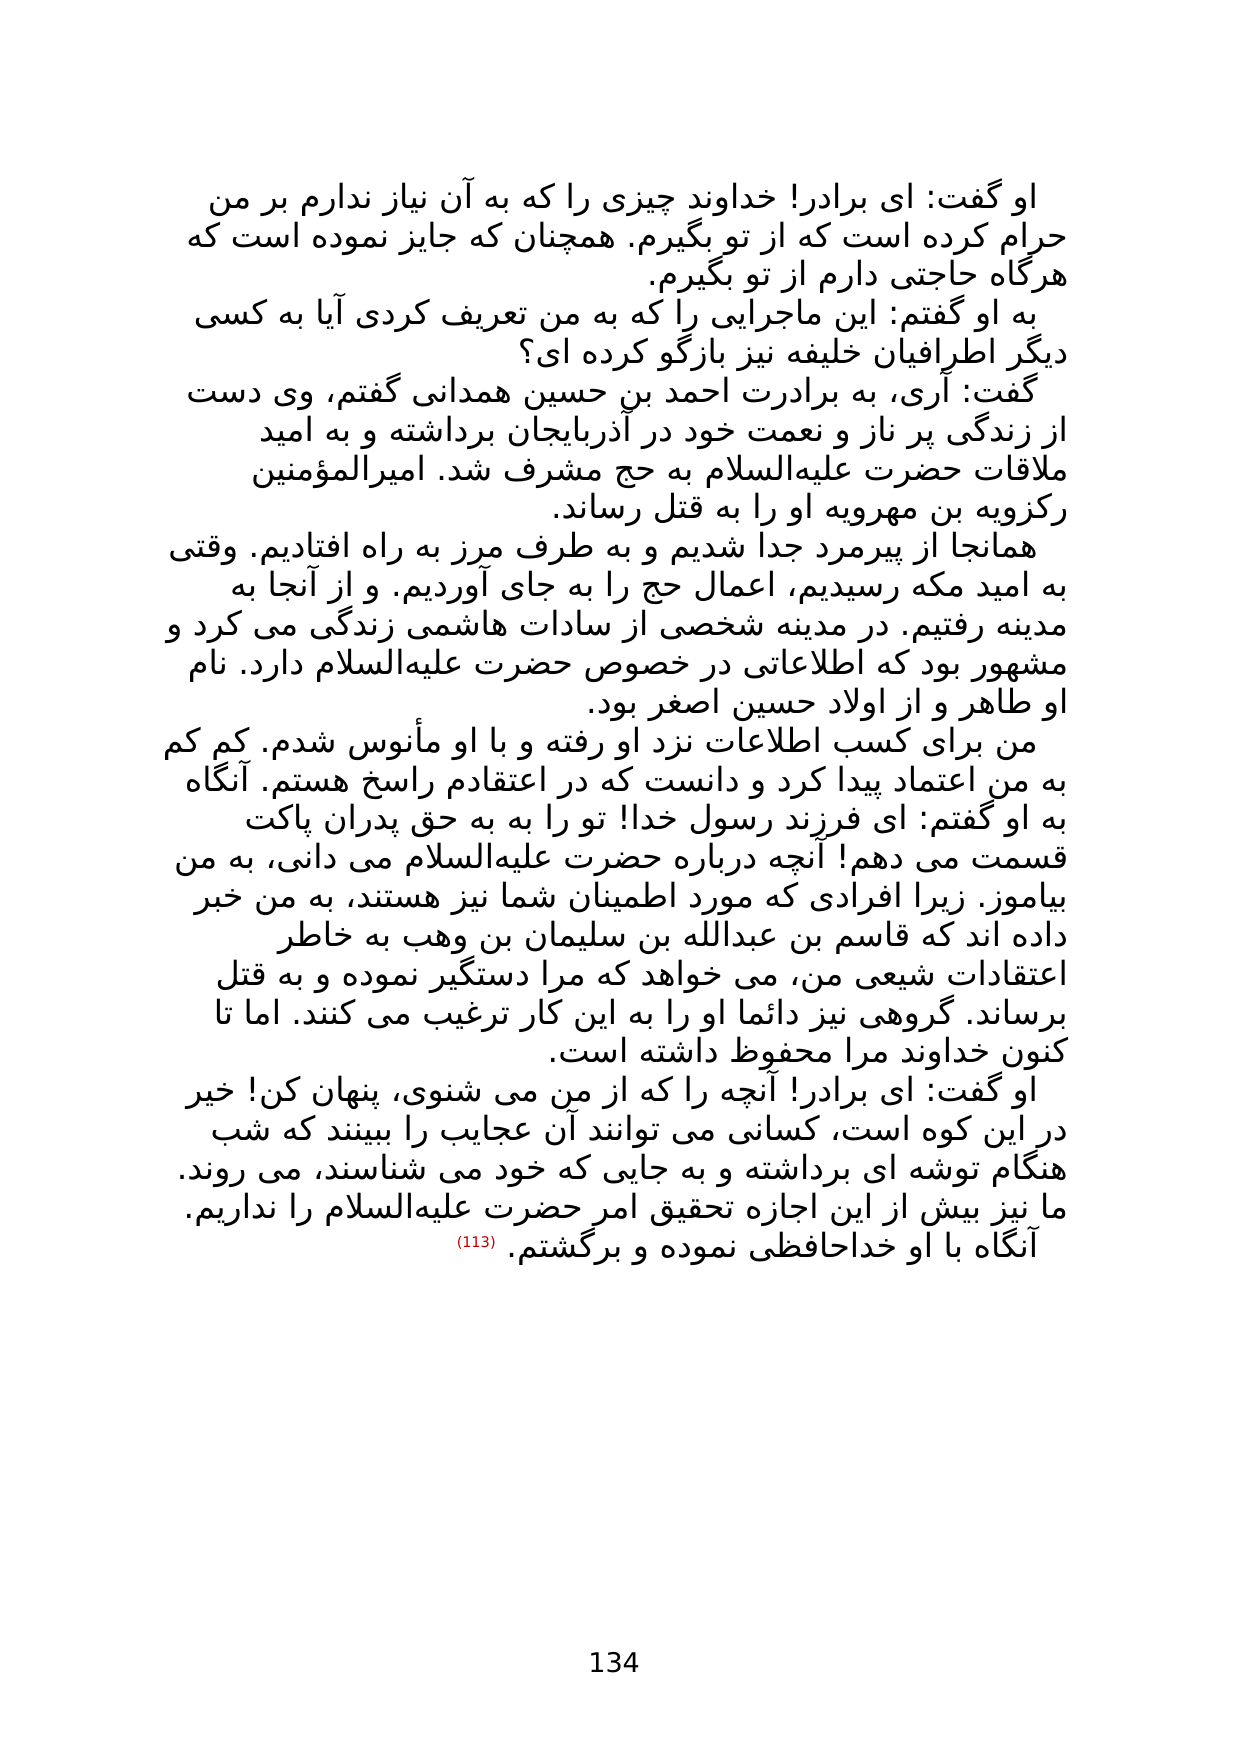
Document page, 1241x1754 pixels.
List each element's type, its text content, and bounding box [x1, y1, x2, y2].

text همانجا از پيرمرد جدا شديم و به طرف مرز به راه افتاديم. وقتى به اميد مكه رسيديم، اعمال حج را به جاى آورديم. و از آنجا به مدينه رفتيم. در مدينه شخصى از سادات هاشمى زندگى مى كرد و مشهور بود كه اطلاعاتى در خصوص حضرت عليه‌السلام دارد. نام او طاهر و از اولاد حسين اصغر بود. [159, 527, 1069, 721]
text او گفت: اى برادر! آنچه را كه از من مى شنوى، پنهان كن! خير در اين كوه است، كسانى مى توانند آن عجايب را ببينند كه شب هنگام توشه اى برداشته و به جايى كه خود مى شناسند، مى روند. ما نيز بيش از اين اجازه تحقيق امر حضرت عليه‌السلام را نداريم. [159, 1071, 1069, 1226]
text آنگاه با او خداحافظى نموده و برگشتم. (113) [159, 1226, 1069, 1265]
text من براى كسب اطلاعات نزد او رفته و با او مأنوس شدم. كم كم به من اعتماد پيدا كرد و دانست كه در اعتقادم راسخ هستم. آنگاه به او گفتم: اى فرزند رسول خدا! تو را به به حق پدران پاكت قسمت مى دهم! آنچه درباره حضرت عليه‌السلام مى دانى، به من بياموز. زيرا افرادى كه مورد اطمينان شما نيز هستند، به من خبر داده اند كه قاسم بن عبدالله بن سليمان بن وهب به خاطر اعتقادات شيعى من، مى خواهد كه مرا دستگير نموده و به قتل برساند. گروهى نيز دائما او را به اين كار ترغيب مى كنند. اما تا كنون خداوند مرا محفوظ داشته است. [159, 721, 1069, 1071]
text به او گفتم: اين ماجرايى را كه به من تعريف كردى آيا به كسى ديگر اطرافيان خليفه نيز بازگو كرده اى؟ [159, 294, 1069, 371]
text گفت: آرى، به برادرت احمد بن حسين همدانى گفتم، وى دست از زندگى پر ناز و نعمت خود در آذربايجان برداشته و به اميد ملاقات حضرت عليه‌السلام به حج مشرف شد. اميرالمؤمنين ركزويه بن مهرويه او را به قتل رساند. [159, 371, 1069, 527]
text او گفت: اى برادر! خداوند چيزى را كه به آن نياز ندارم بر من حرام كرده است كه از تو بگيرم. همچنان كه جايز نموده است كه هرگاه حاجتى دارم از تو بگيرم. [159, 177, 1069, 294]
